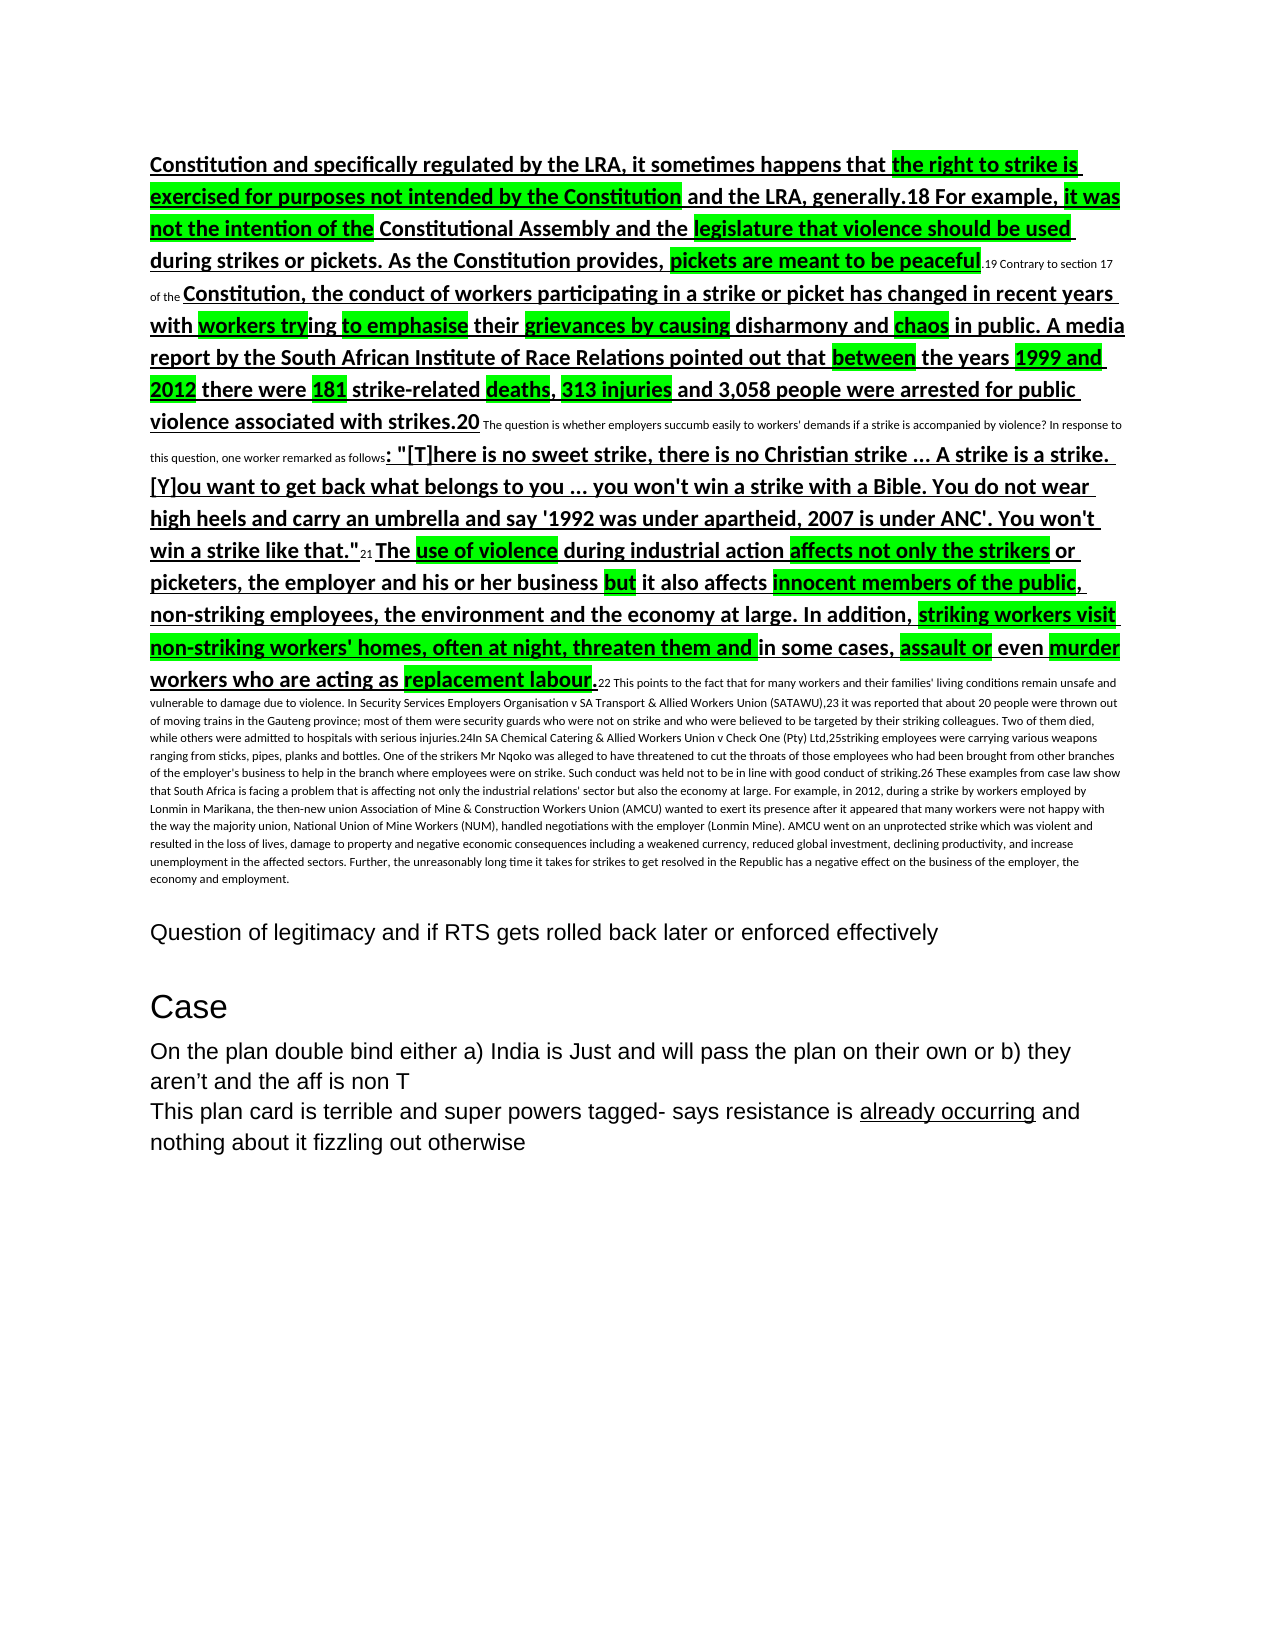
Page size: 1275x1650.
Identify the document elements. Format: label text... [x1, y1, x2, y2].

subtitle Case [150, 987, 1125, 1025]
text This plan card is terrible and super powers tagged- says resistance is already occurring and nothing about it fizzling out otherwise [150, 1098, 1125, 1155]
text Question of legitimacy and if RTS gets rolled back later or enforced effectively [150, 919, 1125, 946]
text On the plan double bind either a) India is Just and will pass the plan on their own or b) they aren’t and the aff is non T [150, 1038, 1125, 1094]
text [150, 150, 1125, 335]
